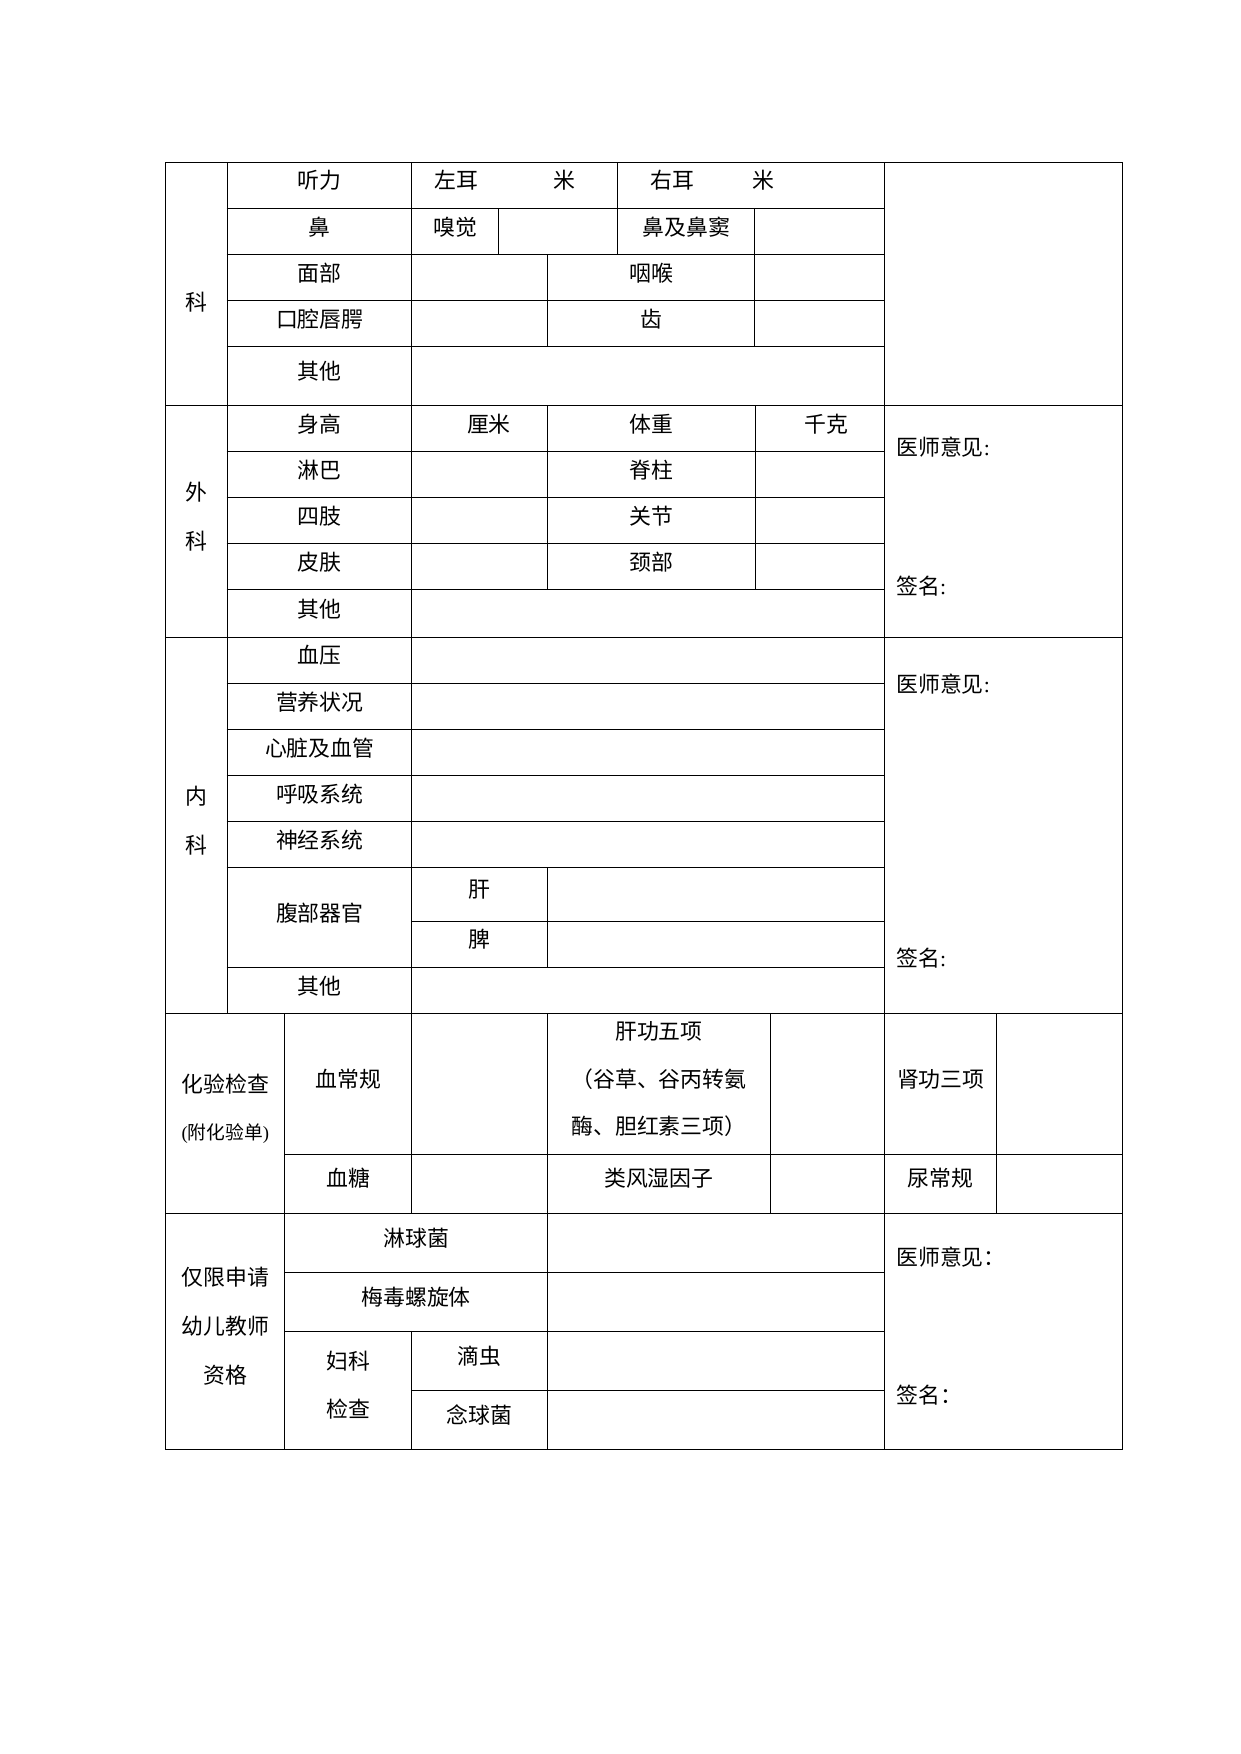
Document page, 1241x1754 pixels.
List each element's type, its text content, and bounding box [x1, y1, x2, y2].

table_cell 念球菌 [412, 1391, 547, 1449]
table_cell 血糖 [285, 1155, 411, 1213]
table_cell [412, 822, 884, 867]
table_cell [548, 1273, 884, 1331]
table_cell [412, 684, 884, 729]
table_cell [412, 590, 884, 637]
table_cell 腹部器官 [228, 868, 411, 967]
table_cell [756, 544, 884, 589]
table_cell 医师意见： 签名： [885, 1214, 1122, 1449]
table_cell 肝 [412, 868, 547, 921]
table_cell [548, 1332, 884, 1390]
table_cell 淋巴 [228, 452, 411, 497]
table_cell [755, 255, 884, 300]
table_cell 类风湿因子 [548, 1155, 770, 1213]
table_cell 梅毒螺旋体 [285, 1273, 547, 1331]
table_cell 左耳 米 [412, 163, 617, 208]
table_cell 其他 [228, 590, 411, 637]
table_cell [771, 1014, 884, 1153]
table_cell 血压 [228, 638, 411, 683]
table_cell 尿常规 [885, 1155, 996, 1213]
table_cell 淋球菌 [285, 1214, 547, 1272]
table_cell 皮肤 [228, 544, 411, 589]
table_cell [756, 498, 884, 543]
table_cell 口腔唇腭 [228, 301, 411, 346]
table_cell 其他 [228, 347, 411, 405]
table_cell 千克 [756, 406, 884, 451]
table_cell [412, 347, 884, 405]
table_cell 鼻 [228, 209, 411, 254]
table_cell 听力 [228, 163, 411, 208]
table_cell [997, 1014, 1122, 1153]
table_cell [412, 1014, 547, 1153]
table_cell [548, 868, 884, 921]
table_cell 滴虫 [412, 1332, 547, 1390]
table_cell [412, 544, 547, 589]
table_cell 化验检查 (附化验单) [166, 1014, 284, 1213]
table_cell 齿 [548, 301, 754, 346]
table_cell [756, 452, 884, 497]
table_cell [548, 922, 884, 967]
table_cell 身高 [228, 406, 411, 451]
table_cell 面部 [228, 255, 411, 300]
table_cell 妇科 检查 [285, 1332, 411, 1449]
table_cell 鼻及鼻窦 [618, 209, 754, 254]
table_cell 医师意见: 签名: [885, 638, 1122, 1013]
table_cell 咽喉 [548, 255, 754, 300]
table_cell [412, 255, 547, 300]
table_cell [771, 1155, 884, 1213]
table_cell [499, 209, 617, 254]
table_cell 仅限申请幼儿教师资格 [166, 1214, 284, 1449]
table_cell 肝功五项 （谷草、谷丙转氨酶、胆红素三项） [548, 1014, 770, 1153]
table_cell 嗅觉 [412, 209, 498, 254]
table_cell 颈部 [548, 544, 755, 589]
table_cell [412, 452, 547, 497]
table_cell 肾功三项 [885, 1014, 996, 1153]
table_cell [412, 776, 884, 821]
table_cell 关节 [548, 498, 755, 543]
table_cell 体重 [548, 406, 755, 451]
table_cell [755, 209, 884, 254]
table_cell [412, 968, 884, 1013]
table_cell [412, 301, 547, 346]
table_cell [412, 1155, 547, 1213]
table_cell [412, 730, 884, 775]
table_cell 其他 [228, 968, 411, 1013]
table_cell 右耳 米 [618, 163, 884, 208]
table_cell 血常规 [285, 1014, 411, 1153]
table_cell 内科 [166, 638, 227, 1013]
table_cell 呼吸系统 [228, 776, 411, 821]
table_cell 心脏及血管 [228, 730, 411, 775]
table_cell [755, 301, 884, 346]
table_cell 医师意见: 签名: [885, 406, 1122, 637]
table_cell 脾 [412, 922, 547, 967]
table_cell 脊柱 [548, 452, 755, 497]
table_cell 四肢 [228, 498, 411, 543]
table_cell [997, 1155, 1122, 1213]
table_cell 厘米 [412, 406, 547, 451]
table_cell [412, 498, 547, 543]
table_cell 神经系统 [228, 822, 411, 867]
table_cell [412, 638, 884, 683]
table_cell [548, 1391, 884, 1449]
table_cell [548, 1214, 884, 1272]
table_cell 外科 [166, 406, 227, 637]
table_cell 营养状况 [228, 684, 411, 729]
